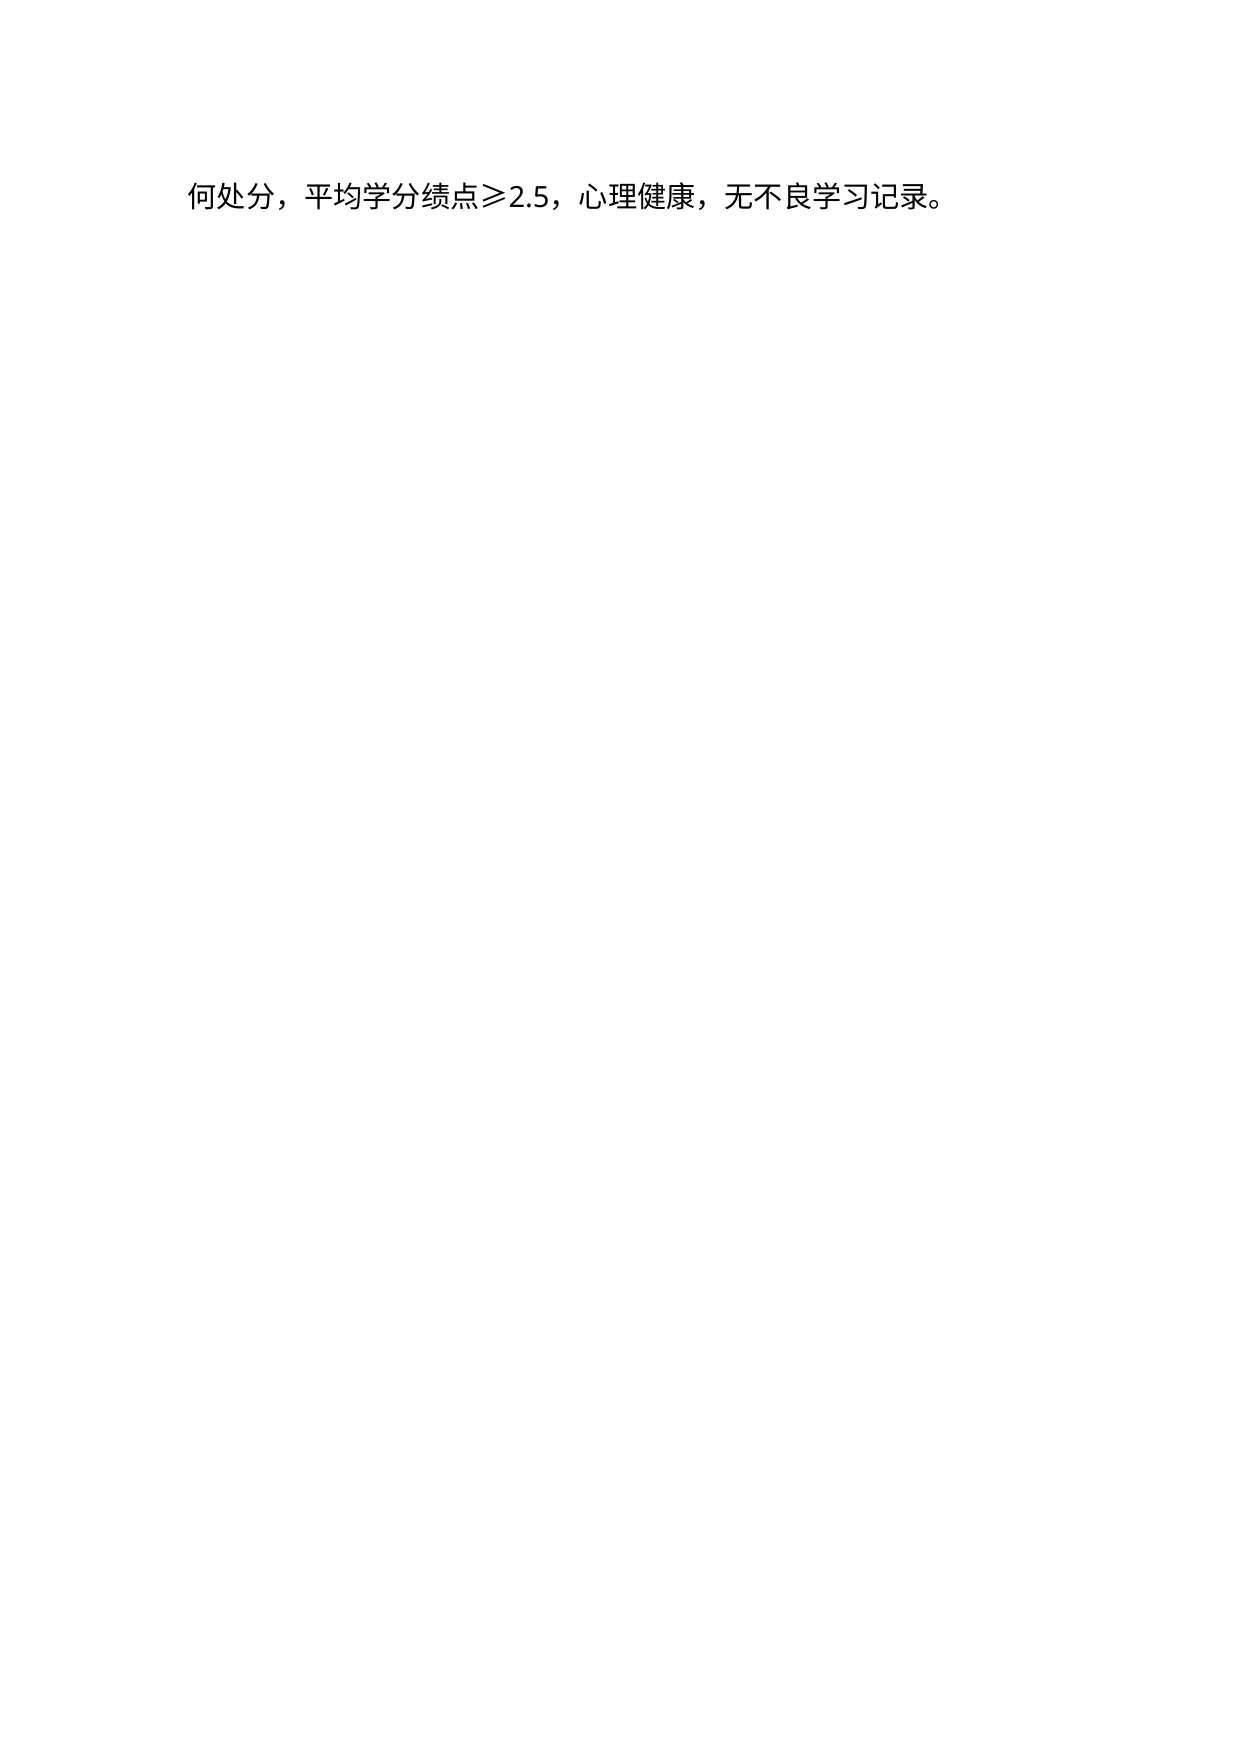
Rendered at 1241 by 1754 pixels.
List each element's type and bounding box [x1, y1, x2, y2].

text [187, 162, 1053, 227]
